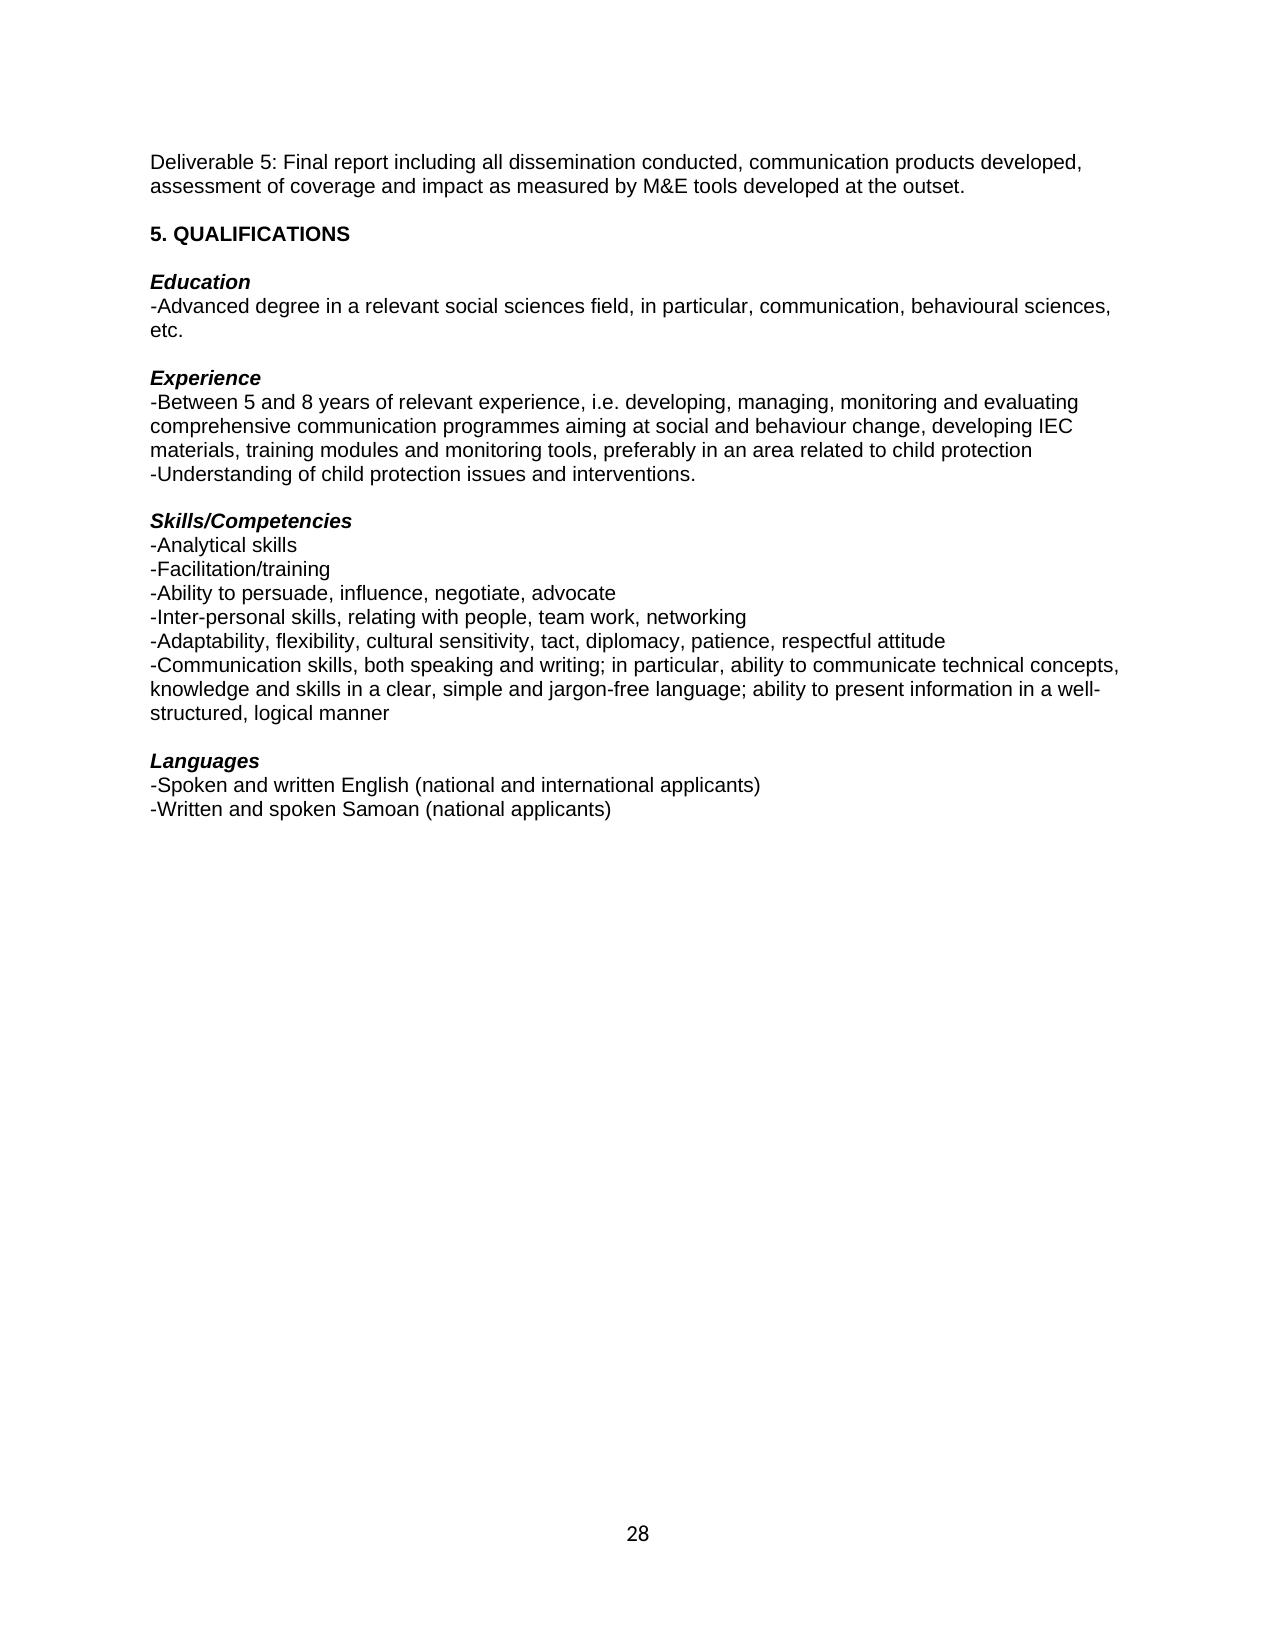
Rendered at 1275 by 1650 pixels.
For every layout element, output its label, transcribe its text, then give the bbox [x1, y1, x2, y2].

text -Adaptability, flexibility, cultural sensitivity, tact, diplomacy, patience, respectful attitude [150, 629, 1125, 653]
text Deliverable 5: Final report including all dissemination conducted, communication products developed, assessment of coverage and impact as measured by M&E tools developed at the outset. [150, 150, 1125, 198]
text -Advanced degree in a relevant social sciences field, in particular, communication, behavioural sciences, etc. [150, 294, 1125, 342]
text -Inter-personal skills, relating with people, team work, networking [150, 605, 1125, 629]
text Skills/Competencies [150, 509, 1125, 533]
text -Ability to persuade, influence, negotiate, advocate [150, 581, 1125, 605]
text -Facilitation/training [150, 557, 1125, 581]
text -Spoken and written English (national and international applicants) [150, 773, 1125, 797]
text Experience [150, 366, 1125, 389]
text Education [150, 270, 1125, 294]
text -Communication skills, both speaking and writing; in particular, ability to communicate technical concepts, knowledge and skills in a clear, simple and jargon-free language; ability to present information in a well-structured, logical manner [150, 653, 1125, 725]
text 5. QUALIFICATIONS [150, 222, 1125, 246]
text -Between 5 and 8 years of relevant experience, i.e. developing, managing, monitoring and evaluating comprehensive communication programmes aiming at social and behaviour change, developing IEC materials, training modules and monitoring tools, preferably in an area related to child protection [150, 389, 1125, 461]
text Languages [150, 749, 1125, 773]
text -Written and spoken Samoan (national applicants) [150, 797, 1125, 821]
text -Analytical skills [150, 533, 1125, 557]
text -Understanding of child protection issues and interventions. [150, 461, 1125, 485]
